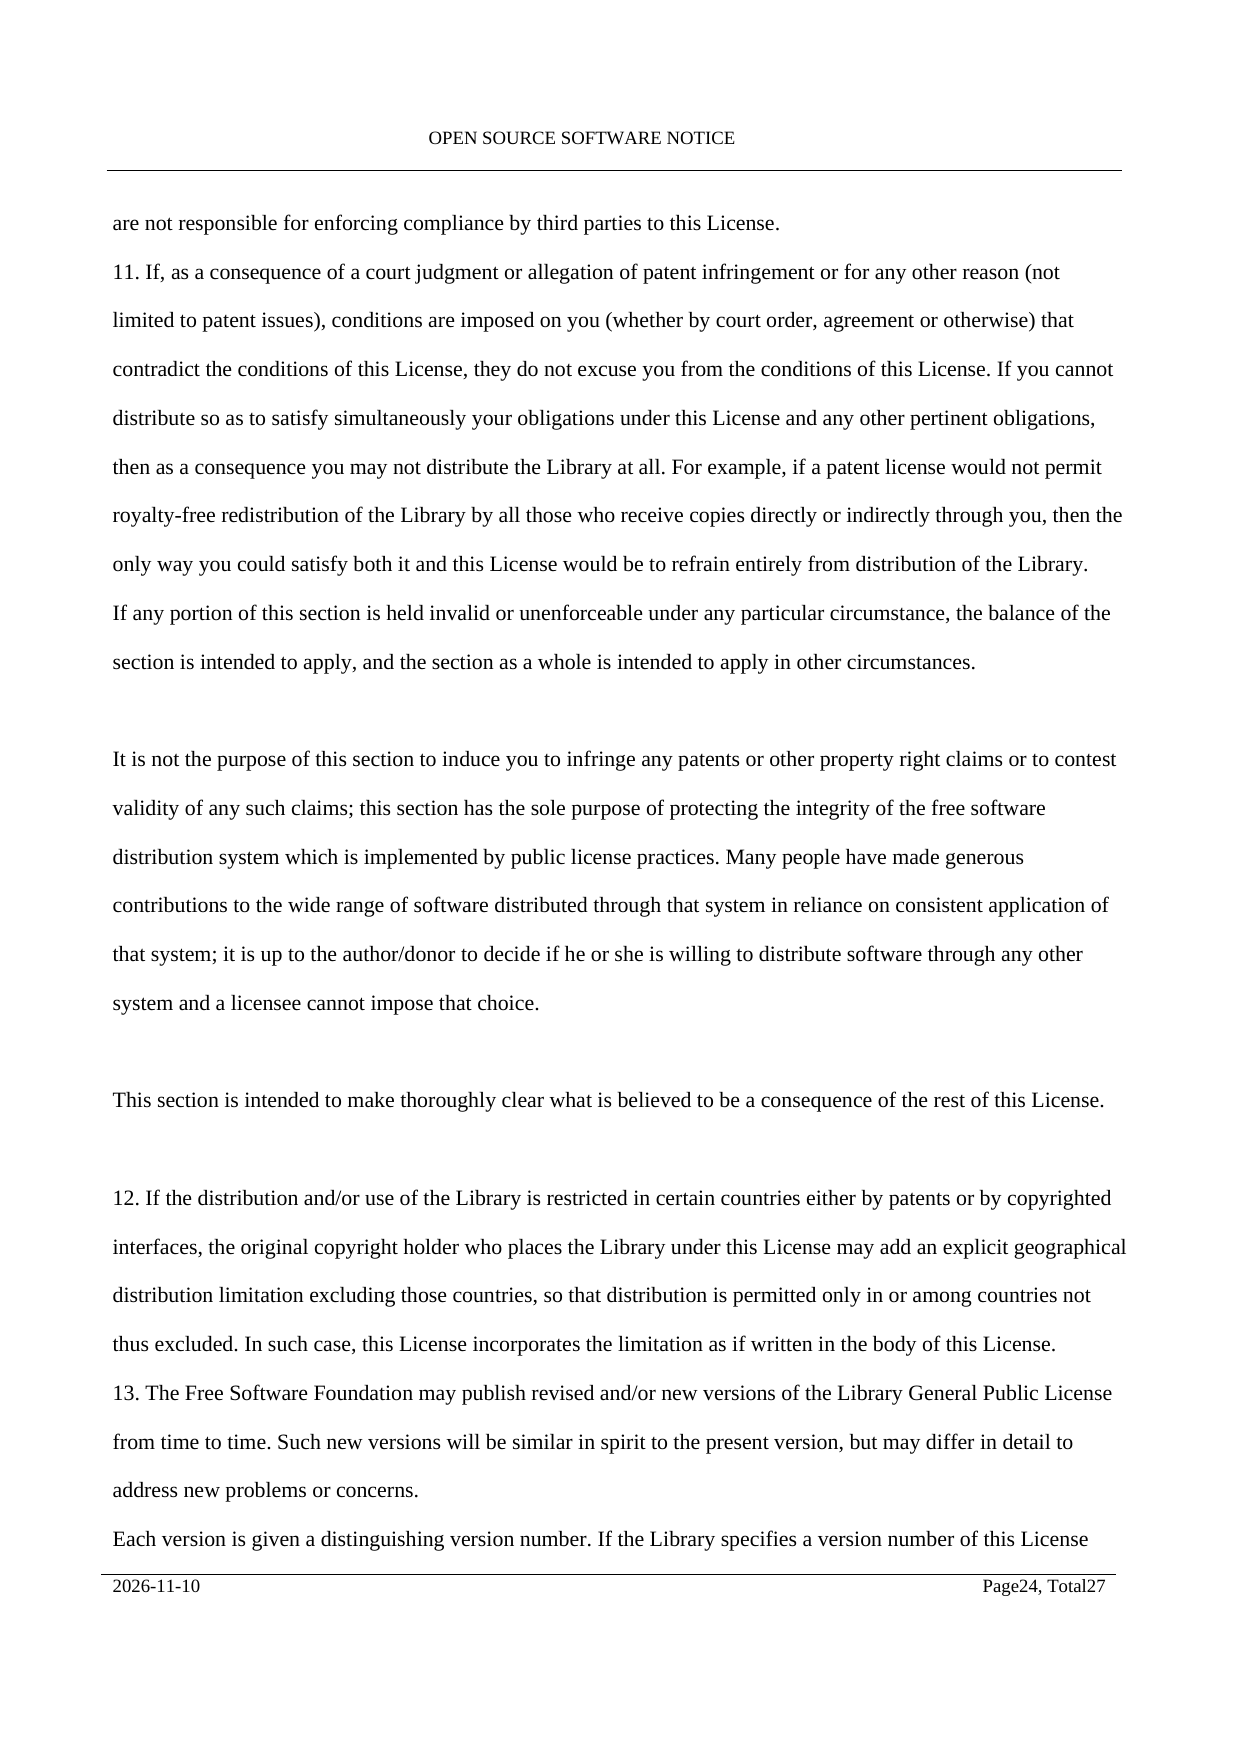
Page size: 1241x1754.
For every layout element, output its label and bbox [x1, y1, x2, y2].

text [112, 206, 1128, 1555]
